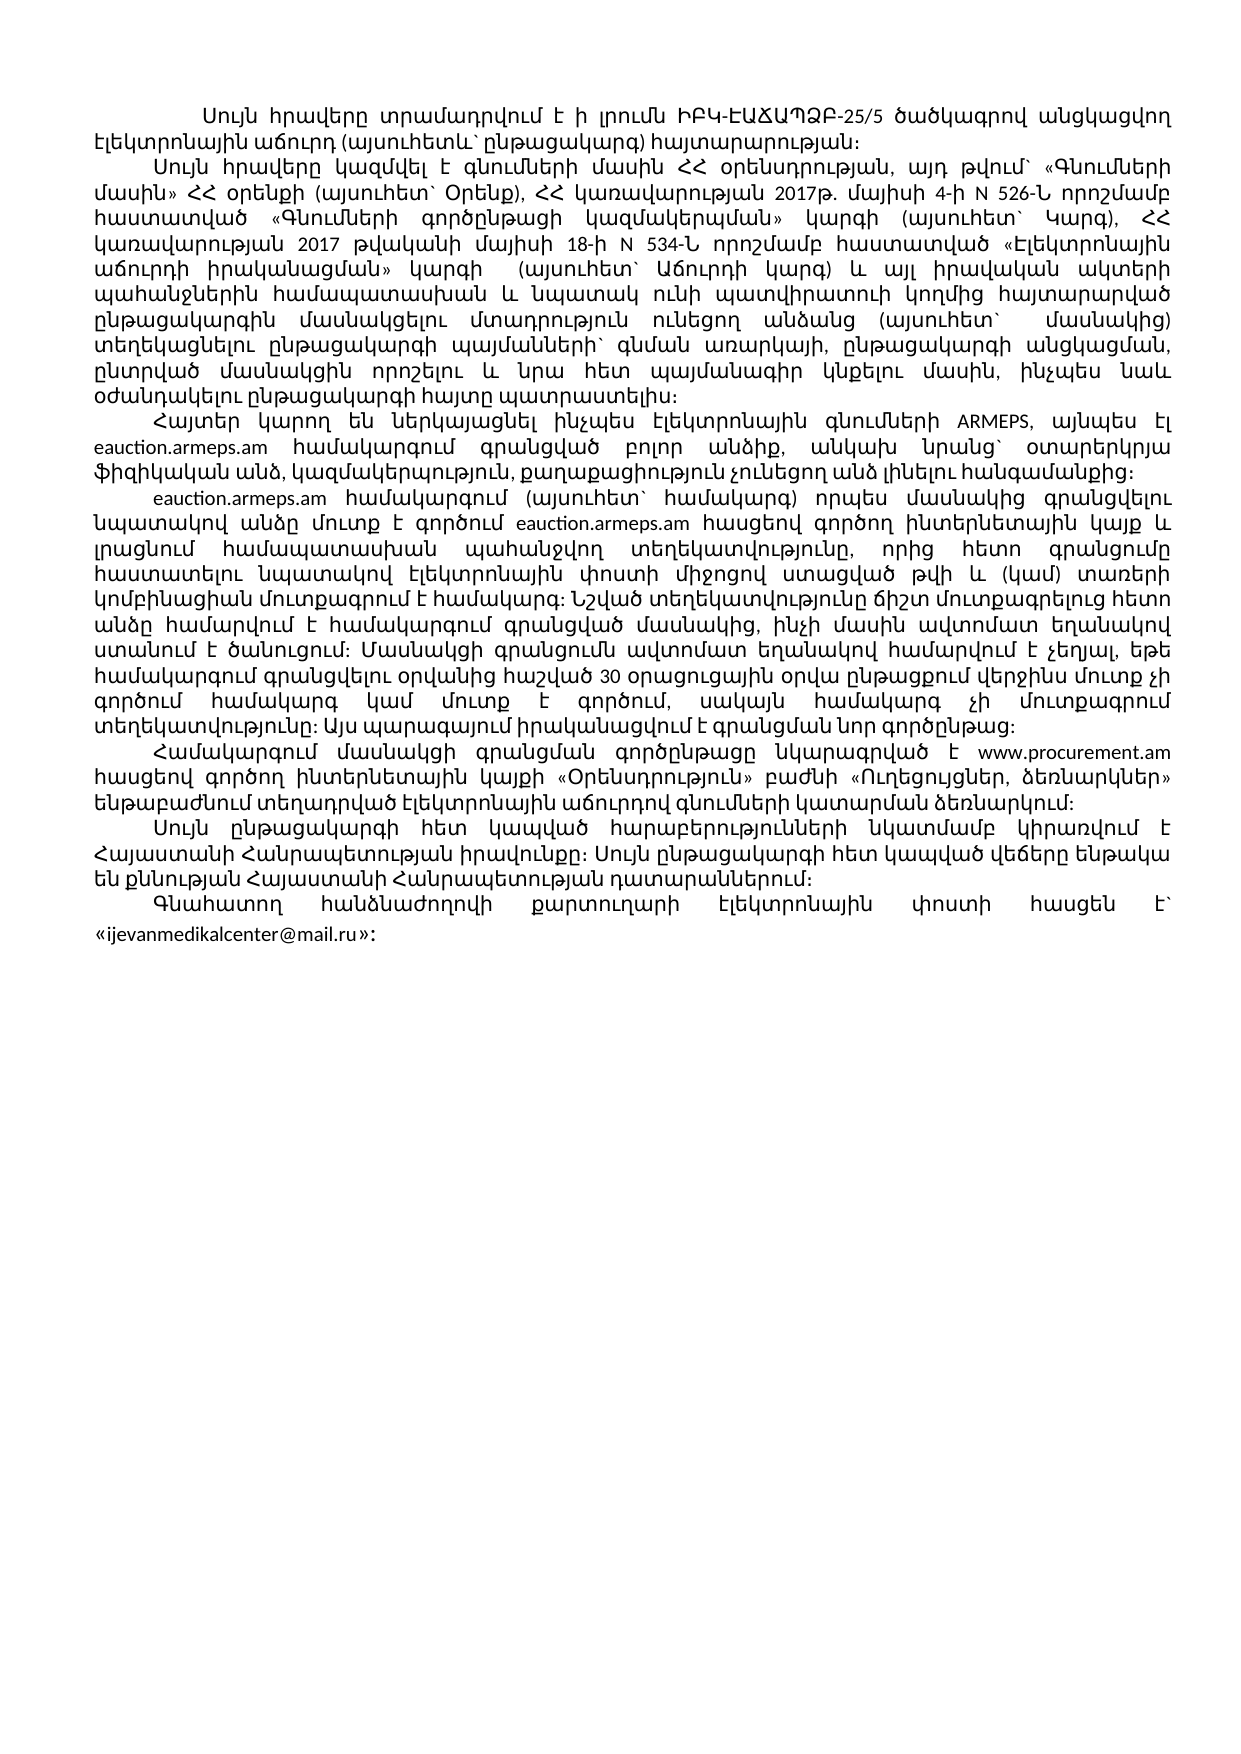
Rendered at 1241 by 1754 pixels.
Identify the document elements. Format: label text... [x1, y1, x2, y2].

text Սույն հրավերը տրամադրվում է ի լրումն ԻԲԿ-ԷԱՃԱՊՁԲ-25/5 ծածկագրով անցկացվող էլեկտրոնային աճուրդ (այսուհետև` ընթացակարգ) հայտարարության։ [94, 104, 1171, 154]
text Սույն հրավերը կազմվել է գնումների մասին ՀՀ օրենսդրության, այդ թվում` «Գնումների մասին» ՀՀ օրենքի (այսուհետ` Օրենք), ՀՀ կառավարության 2017թ. մայիսի 4-ի N 526-Ն որոշմամբ հաստատված «Գնումների գործընթացի կազմակերպման» կարգի (այսուհետ` Կարգ), ՀՀ կառավարության 2017 թվականի մայիսի 18-ի N 534-Ն որոշմամբ հաստատված «Էլեկտրոնային աճուրդի իրականացման» կարգի (այսուհետ` Աճուրդի կարգ) և այլ իրավական ակտերի պահանջներին համապատասխան և նպատակ ունի պատվիրատուի կողմից հայտարարված ընթացակարգին մասնակցելու մտադրություն ունեցող անձանց (այսուհետ` մասնակից) տեղեկացնելու ընթացակարգի պայմանների` գնման առարկայի, ընթացակարգի անցկացման, ընտրված մասնակցին որոշելու և նրա հետ պայմանագիր կնքելու մասին, ինչպես նաև օժանդակելու ընթացակարգի հայտը պատրաստելիս։ [94, 154, 1171, 409]
text eauction.armeps.am համակարգում (այսուհետ` համակարգ) որպես մասնակից գրանցվելու նպատակով անձը մուտք է գործում eauction.armeps.am հասցեով գործող ինտերնետային կայք և լրացնում համապատասխան պահանջվող տեղեկատվությունը, որից հետո գրանցումը հաստատելու նպատակով էլեկտրոնային փոստի միջոցով ստացված թվի և (կամ) տառերի կոմբինացիան մուտքագրում է համակարգ: Նշված տեղեկատվությունը ճիշտ մուտքագրելուց հետո անձը համարվում է համակարգում գրանցված մասնակից, ինչի մասին ավտոմատ եղանակով ստանում է ծանուցում: Մասնակցի գրանցումն ավտոմատ եղանակով համարվում է չեղյալ, եթե համակարգում գրանցվելու օրվանից հաշված 30 օրացուցային օրվա ընթացքում վերջինս մուտք չի գործում համակարգ կամ մուտք է գործում, սակայն համակարգ չի մուտքագրում տեղեկատվությունը: Այս պարագայում իրականացվում է գրանցման նոր գործընթաց: [94, 485, 1171, 739]
text Սույն ընթացակարգի հետ կապված հարաբերությունների նկատմամբ կիրառվում է Հայաստանի Հանրապետության իրավունքը։ Սույն ընթացակարգի հետ կապված վեճերը ենթակա են քննության Հայաստանի Հանրապետության դատարաններում։ [94, 815, 1171, 892]
text Հայտեր կարող են ներկայացնել ինչպես էլեկտրոնային գնումների ARMEPS, այնպես էլ eauction.armeps.am համակարգում գրանցված բոլոր անձիք, անկախ նրանց` օտարերկրյա ֆիզիկական անձ, կազմակերպություն, քաղաքացիություն չունեցող անձ լինելու հանգամանքից։ [94, 409, 1171, 485]
text Գնահատող հանձնաժողովի քարտուղարի էլեկտրոնային փոստի հասցեն է` «ijevanmedikalcenter@mail.ru»: [94, 892, 1171, 948]
text Համակարգում մասնակցի գրանցման գործընթացը նկարագրված է www.procurement.am հասցեով գործող ինտերնետային կայքի «Օրենսդրություն» բաժնի «Ուղեցույցներ, ձեռնարկներ» ենթաբաժնում տեղադրված էլեկտրոնային աճուրդով գնումների կատարման ձեռնարկում: [94, 739, 1171, 815]
